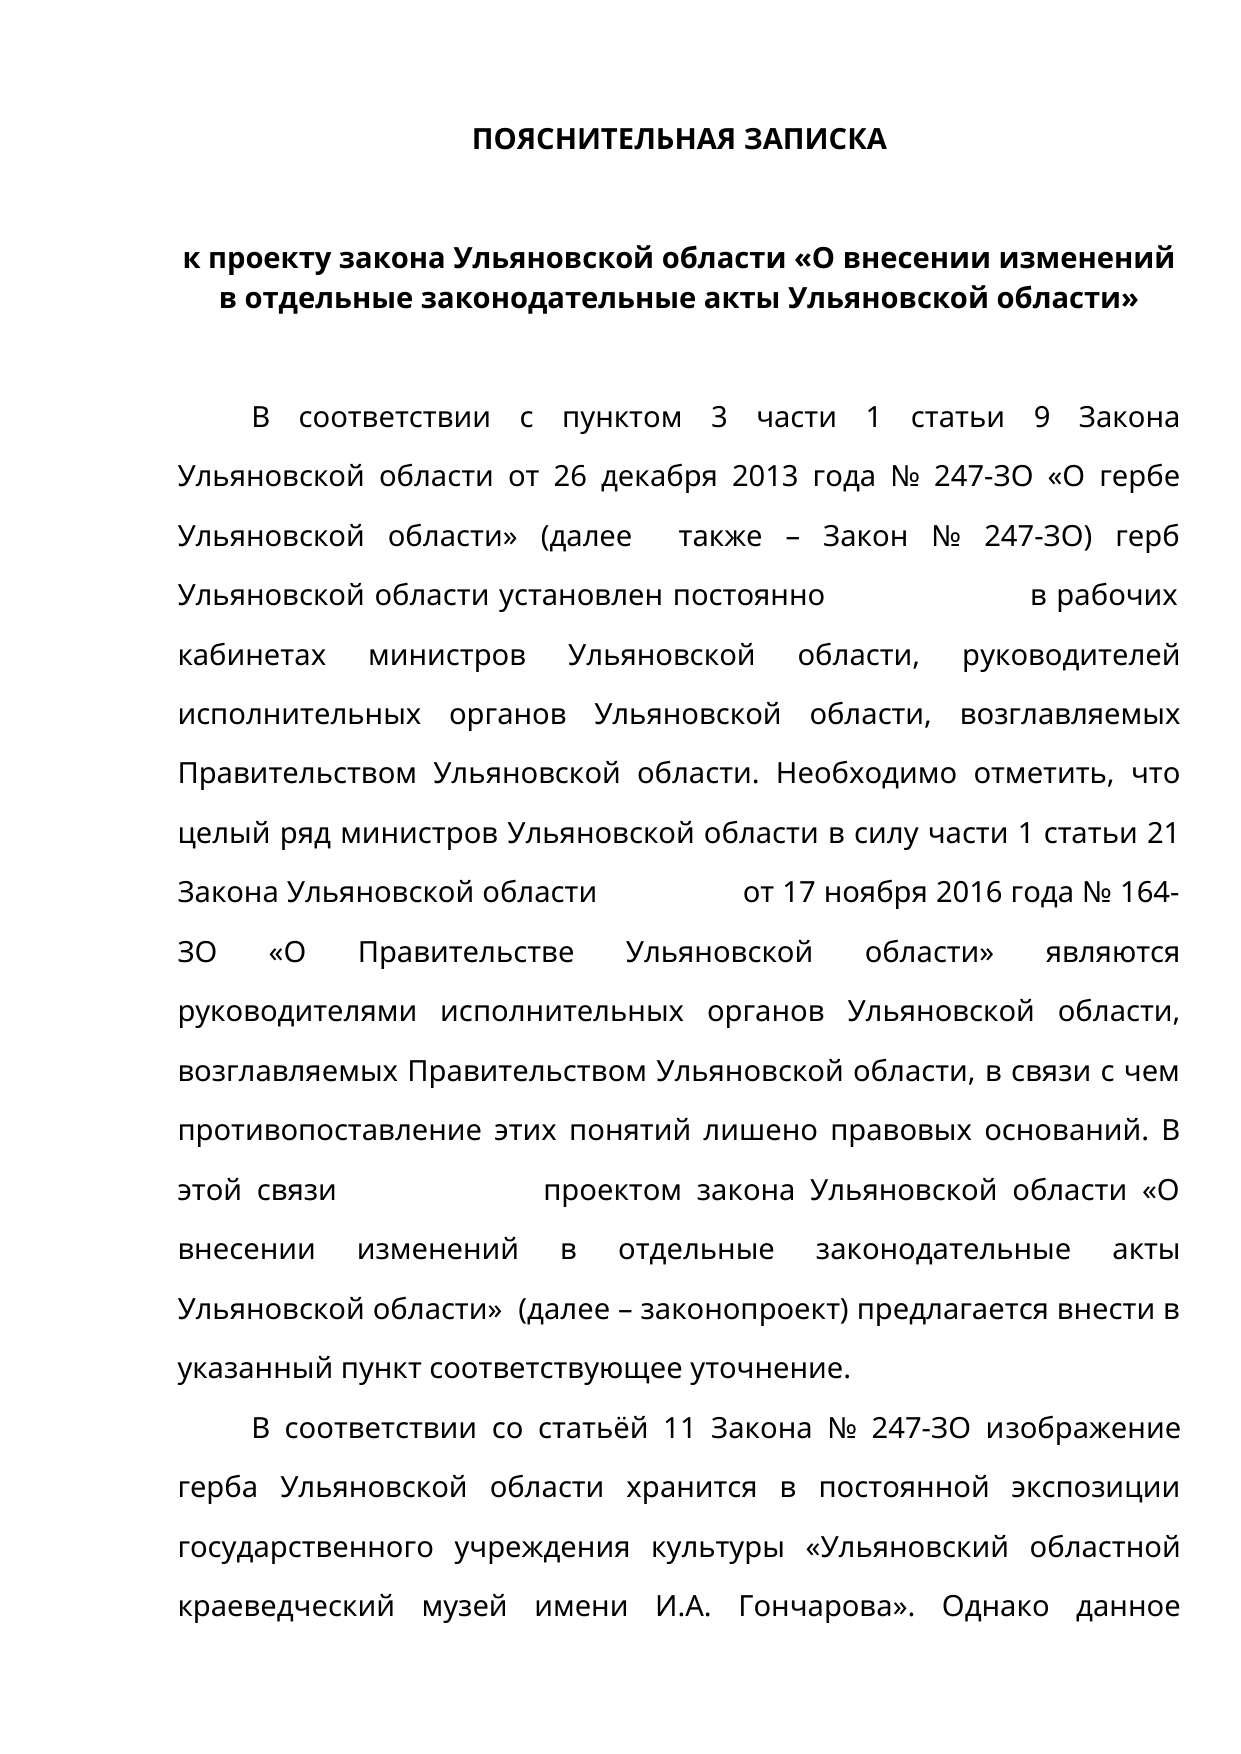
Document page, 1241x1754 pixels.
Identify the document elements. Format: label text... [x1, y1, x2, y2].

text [177, 1407, 1181, 1625]
text в отдельные законодательные акты Ульяновской области» [177, 277, 1181, 317]
text к проекту закона Ульяновской области «О внесении изменений [177, 237, 1181, 277]
text ПОЯСНИТЕЛЬНАЯ ЗАПИСКА [177, 118, 1181, 158]
text В соответствии с пунктом 3 части 1 статьи 9 Закона Ульяновской области от 26 декабря 2013 года № 247-ЗО «О гербе Ульяновской области» (далее также – Закон № 247-ЗО) герб Ульяновской области установлен постоянно в рабочих кабинетах министров Ульяновской области, руководителей исполнительных органов Ульяновской области, возглавляемых Правительством Ульяновской области. Необходимо отметить, что целый ряд министров Ульяновской области в силу части 1 статьи 21 Закона Ульяновской области от 17 ноября 2016 года № 164-ЗО «О Правительстве Ульяновской области» являются руководителями исполнительных органов Ульяновской области, возглавляемых Правительством Ульяновской области, в связи с чем противопоставление этих понятий лишено правовых оснований. В этой связи проектом закона Ульяновской области «О внесении изменений в отдельные законодательные акты Ульяновской области» (далее – законопроект) предлагается внести в указанный пункт соответствующее уточнение. [177, 396, 1181, 1387]
